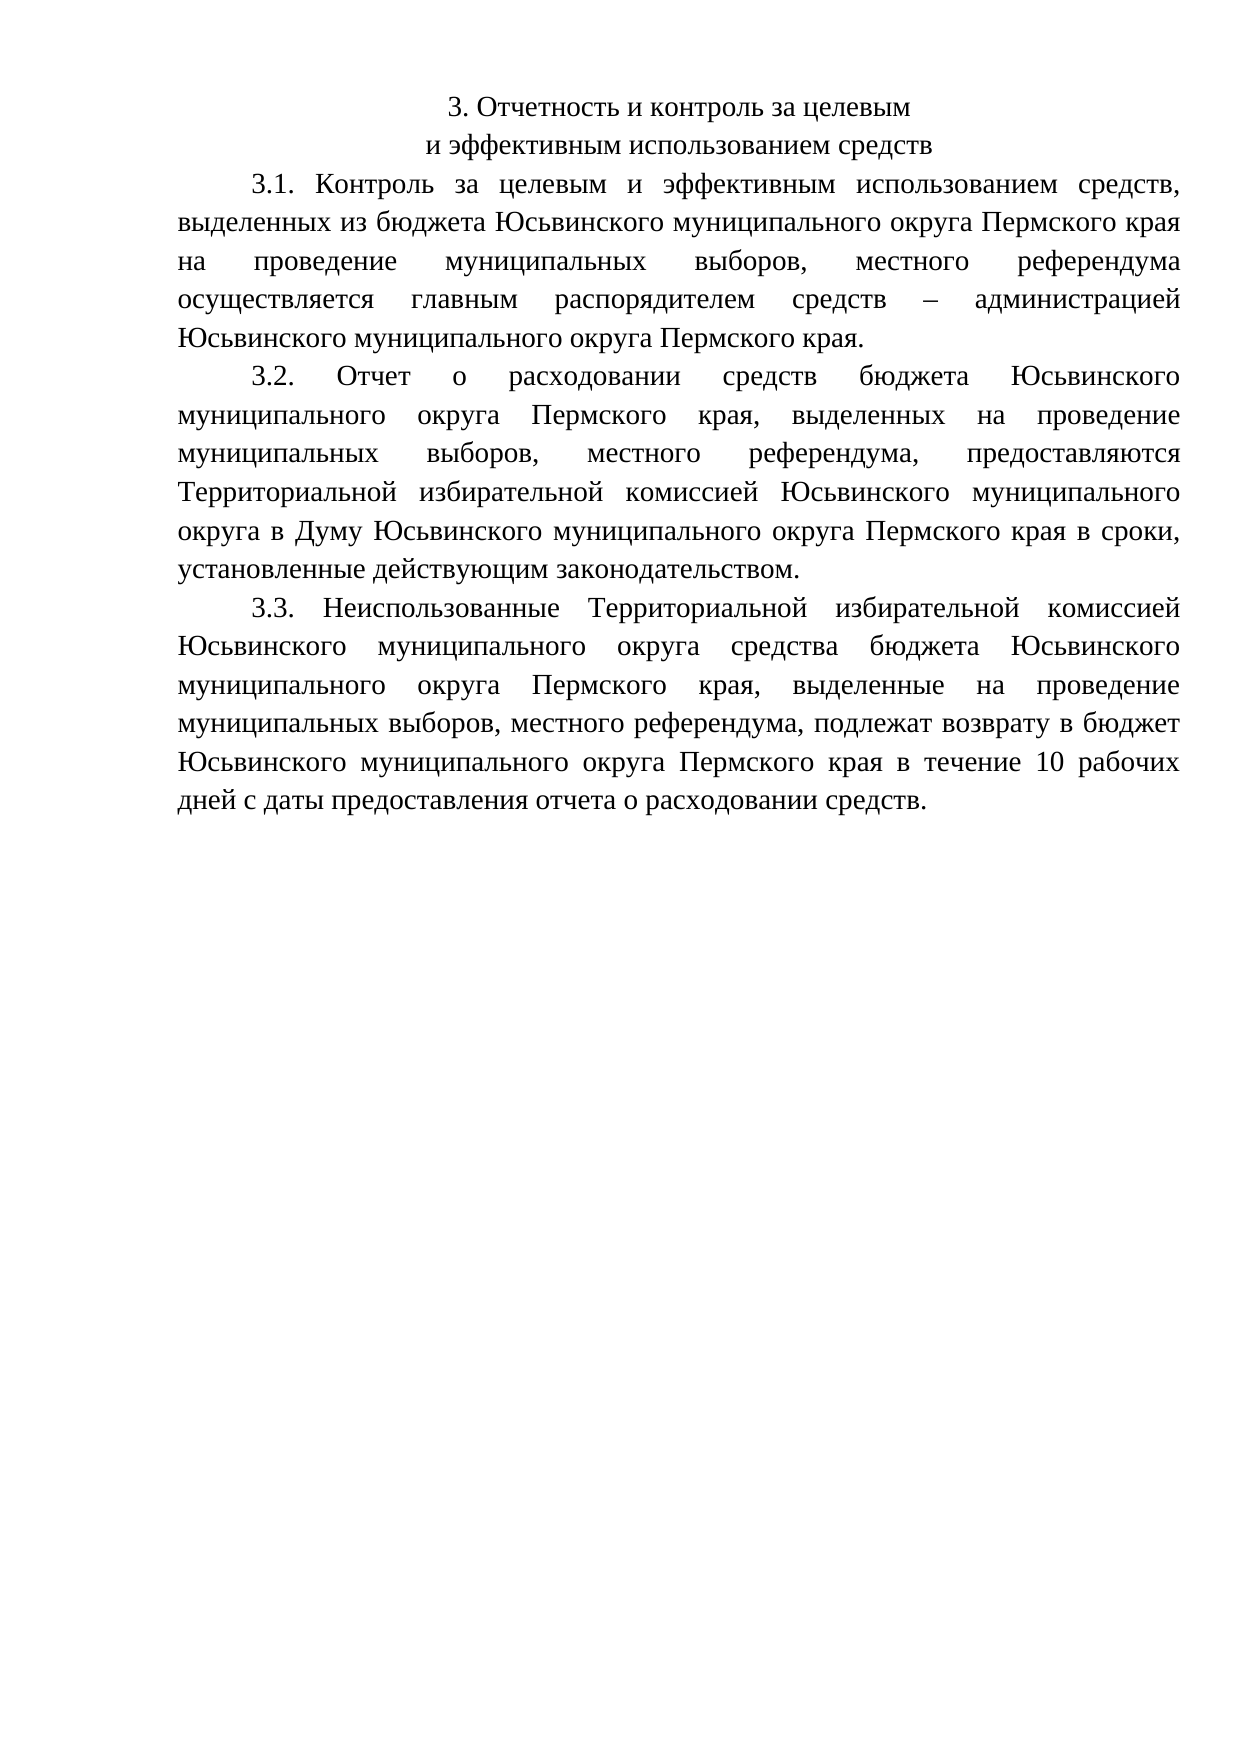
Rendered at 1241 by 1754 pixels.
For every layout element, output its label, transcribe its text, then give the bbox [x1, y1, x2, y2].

text 3. Отчетность и контроль за целевым [177, 89, 1181, 122]
text и эффективным использованием средств [177, 127, 1181, 161]
text 3.1. Контроль за целевым и эффективным использованием средств, выделенных из бюджета Юсьвинского муниципального округа Пермского края на проведение муниципальных выборов, местного референдума осуществляется главным распорядителем средств – администрацией Юсьвинского муниципального округа Пермского края. [177, 166, 1181, 353]
text 3.2. Отчет о расходовании средств бюджета Юсьвинского муниципального округа Пермского края, выделенных на проведение муниципальных выборов, местного референдума, предоставляются Территориальной избирательной комиссией Юсьвинского муниципального округа в Думу Юсьвинского муниципального округа Пермского края в сроки, установленные действующим законодательством. [177, 358, 1181, 585]
text 3.3. Неиспользованные Территориальной избирательной комиссией Юсьвинского муниципального округа средства бюджета Юсьвинского муниципального округа Пермского края, выделенные на проведение муниципальных выборов, местного референдума, подлежат возврату в бюджет Юсьвинского муниципального округа Пермского края в течение 10 рабочих дней с даты предоставления отчета о расходовании средств. [177, 590, 1181, 816]
